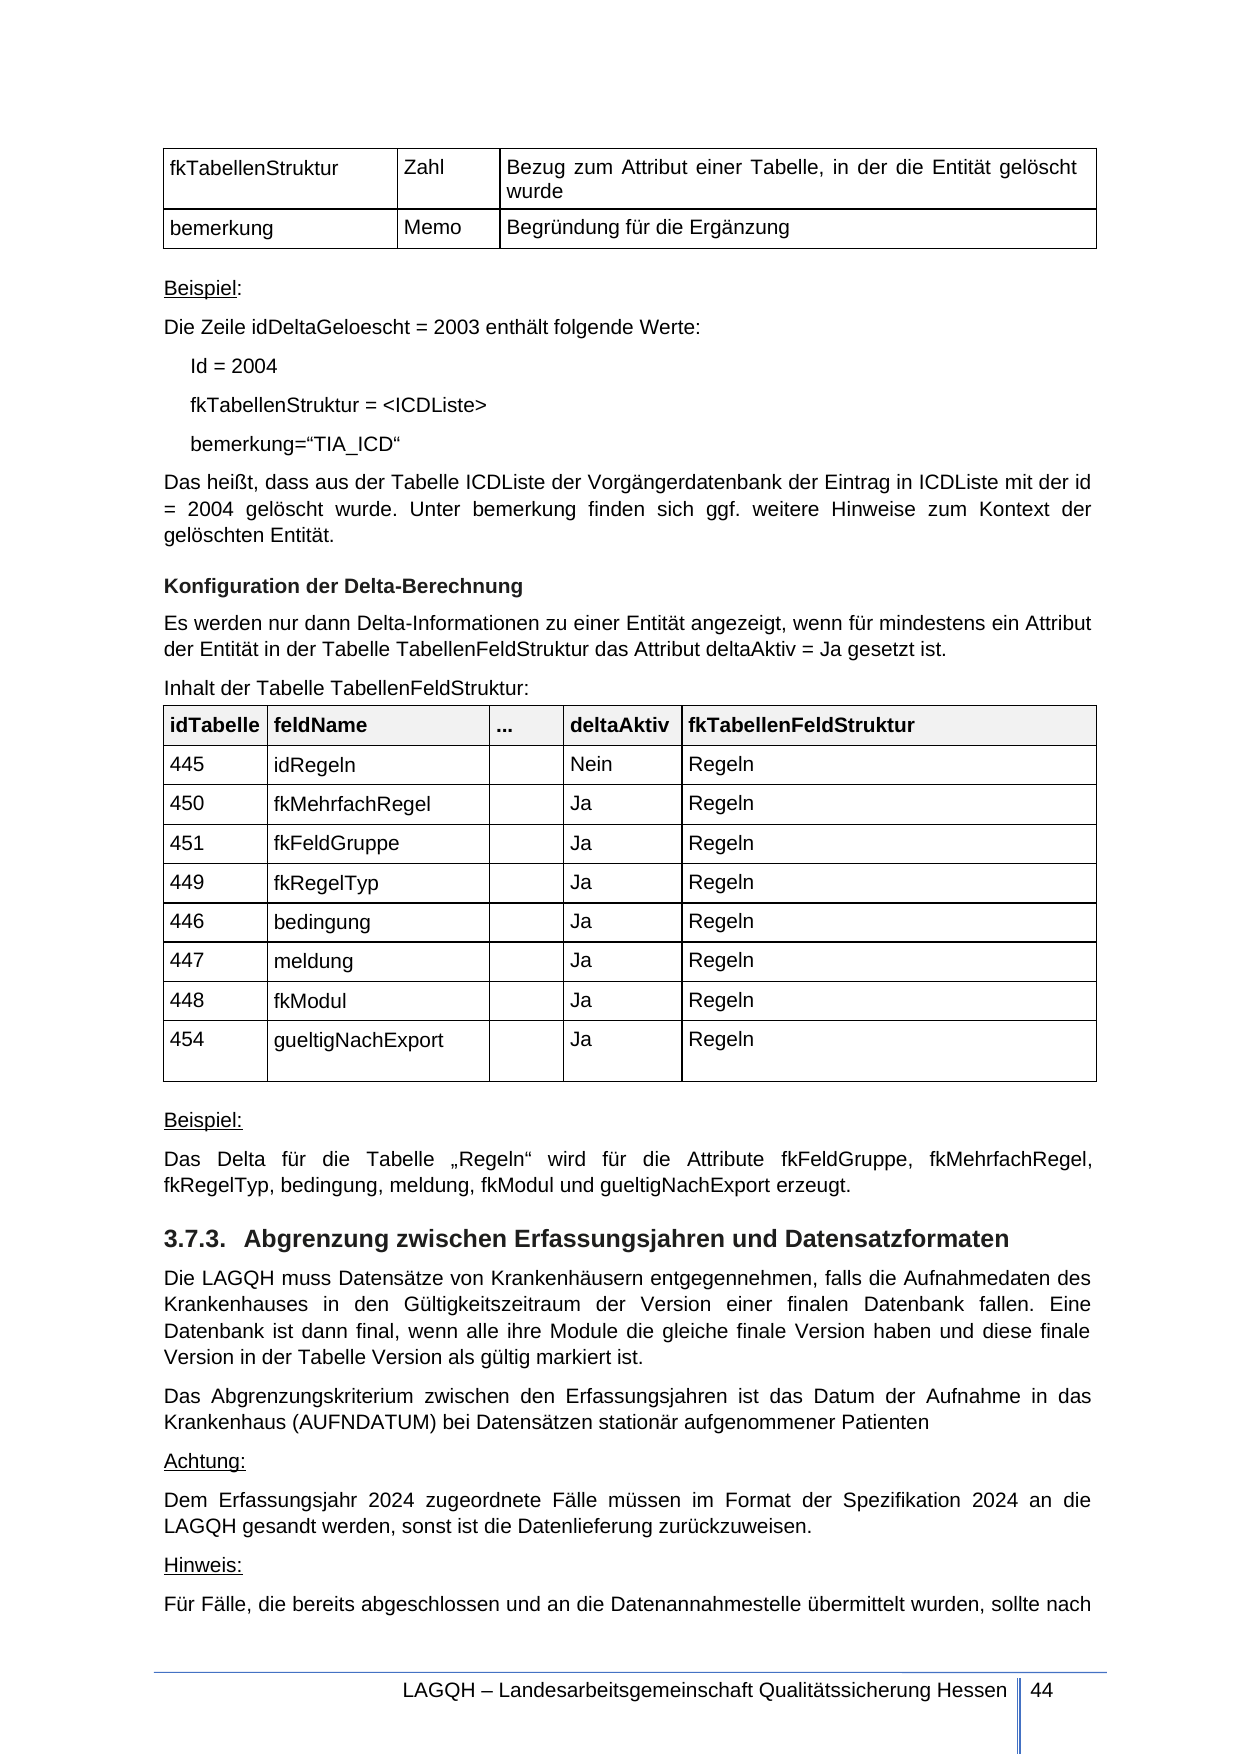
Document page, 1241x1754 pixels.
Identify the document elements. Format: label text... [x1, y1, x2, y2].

table_cell Regeln [683, 746, 1096, 784]
text bemerkung=“TIA_ICD“ [190, 431, 1093, 455]
table_cell Regeln [683, 943, 1096, 981]
table_cell [490, 864, 563, 902]
table_cell fkModul [268, 982, 489, 1020]
table_cell Memo [398, 210, 499, 248]
table_cell [490, 825, 563, 863]
table_cell Ja [564, 904, 681, 941]
text Konfiguration der Delta-Berechnung [163, 574, 1093, 598]
text Die LAGQH muss Datensätze von Krankenhäusern entgegennehmen, falls die Aufnahmedaten des Krankenhauses in den Gültigkeitszeitraum der Version einer finalen Datenbank fallen. Eine Datenbank ist dann final, wenn alle ihre Module die gleiche finale Version haben und diese finale Version in der Tabelle Version als gültig markiert ist. [163, 1266, 1093, 1369]
text Inhalt der Tabelle TabellenFeldStruktur: [164, 676, 1093, 700]
table_header idTabelle [164, 706, 267, 745]
table_cell [490, 904, 563, 941]
table_cell fkFeldGruppe [268, 825, 489, 863]
table_cell [490, 943, 563, 981]
table_header fkTabellenFeldStruktur [683, 706, 1096, 745]
table_cell Zahl [398, 149, 499, 208]
table_cell Ja [564, 785, 681, 823]
text fkTabellenStruktur = <ICDListe> [190, 392, 1093, 416]
table_cell 449 [164, 864, 267, 902]
table_cell Ja [564, 943, 681, 981]
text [163, 1592, 1093, 1616]
table_cell Regeln [683, 1021, 1096, 1081]
table_cell 450 [164, 785, 267, 823]
text Achtung: [163, 1449, 1093, 1473]
table_header feldName [268, 706, 489, 745]
table_cell Regeln [683, 785, 1096, 823]
text Die Zeile idDeltaGeloescht = 2003 enthält folgende Werte: [163, 315, 1093, 339]
text Beispiel: [163, 276, 1093, 300]
table_cell idRegeln [268, 746, 489, 784]
table_cell 445 [164, 746, 267, 784]
table_cell 454 [164, 1021, 267, 1081]
table_cell Ja [564, 864, 681, 902]
text Hinweis: [163, 1553, 1093, 1577]
table_cell gueltigNachExport [268, 1021, 489, 1081]
table_cell fkRegelTyp [268, 864, 489, 902]
text Dem Erfassungsjahr 2024 zugeordnete Fälle müssen im Format der Spezifikation 2024 an die LAGQH gesandt werden, sonst ist die Datenlieferung zurückzuweisen. [163, 1488, 1093, 1538]
table_cell 447 [164, 943, 267, 981]
table_cell Regeln [683, 825, 1096, 863]
table_cell Regeln [683, 904, 1096, 941]
text Es werden nur dann Delta-Informationen zu einer Entität angezeigt, wenn für mindestens ein Attribut der Entität in der Tabelle TabellenFeldStruktur das Attribut deltaAktiv = Ja gesetzt ist. [163, 611, 1093, 661]
table_cell [490, 785, 563, 823]
table_cell Regeln [683, 864, 1096, 902]
table_cell 448 [164, 982, 267, 1020]
text Id = 2004 [190, 354, 1093, 378]
table_header ... [490, 706, 563, 745]
table_cell Nein [564, 746, 681, 784]
table_cell [490, 746, 563, 784]
table_cell [490, 1021, 563, 1081]
subtitle Abgrenzung zwischen Erfassungsjahren und Datensatzformaten [163, 1224, 1093, 1253]
text Das Abgrenzungskriterium zwischen den Erfassungsjahren ist das Datum der Aufnahme in das Krankenhaus (AUFNDATUM) bei Datensätzen stationär aufgenommener Patienten [163, 1384, 1093, 1434]
table_cell Ja [564, 982, 681, 1020]
table_cell 451 [164, 825, 267, 863]
table_cell meldung [268, 943, 489, 981]
table_cell Begründung für die Ergänzung [501, 210, 1096, 248]
table_cell Regeln [683, 982, 1096, 1020]
text Beispiel: [163, 1108, 1093, 1132]
table_cell [490, 982, 563, 1020]
table_cell fkMehrfachRegel [268, 785, 489, 823]
table_cell Ja [564, 825, 681, 863]
table_cell bemerkung [164, 210, 397, 248]
table_cell 446 [164, 904, 267, 941]
table_header deltaAktiv [564, 706, 681, 745]
text Das Delta für die Tabelle „Regeln“ wird für die Attribute fkFeldGruppe, fkMehrfachRegel, fkRegelTyp, bedingung, meldung, fkModul und gueltigNachExport erzeugt. [163, 1147, 1093, 1197]
text Das heißt, dass aus der Tabelle ICDListe der Vorgängerdatenbank der Eintrag in ICDListe mit der id = 2004 gelöscht wurde. Unter bemerkung finden sich ggf. weitere Hinweise zum Kontext der gelöschten Entität. [163, 470, 1093, 547]
table_cell Ja [564, 1021, 681, 1081]
table_cell bedingung [268, 904, 489, 941]
table_cell fkTabellenStruktur [164, 149, 397, 208]
table_cell Bezug zum Attribut einer Tabelle, in der die Entität gelöscht wurde [501, 149, 1096, 208]
